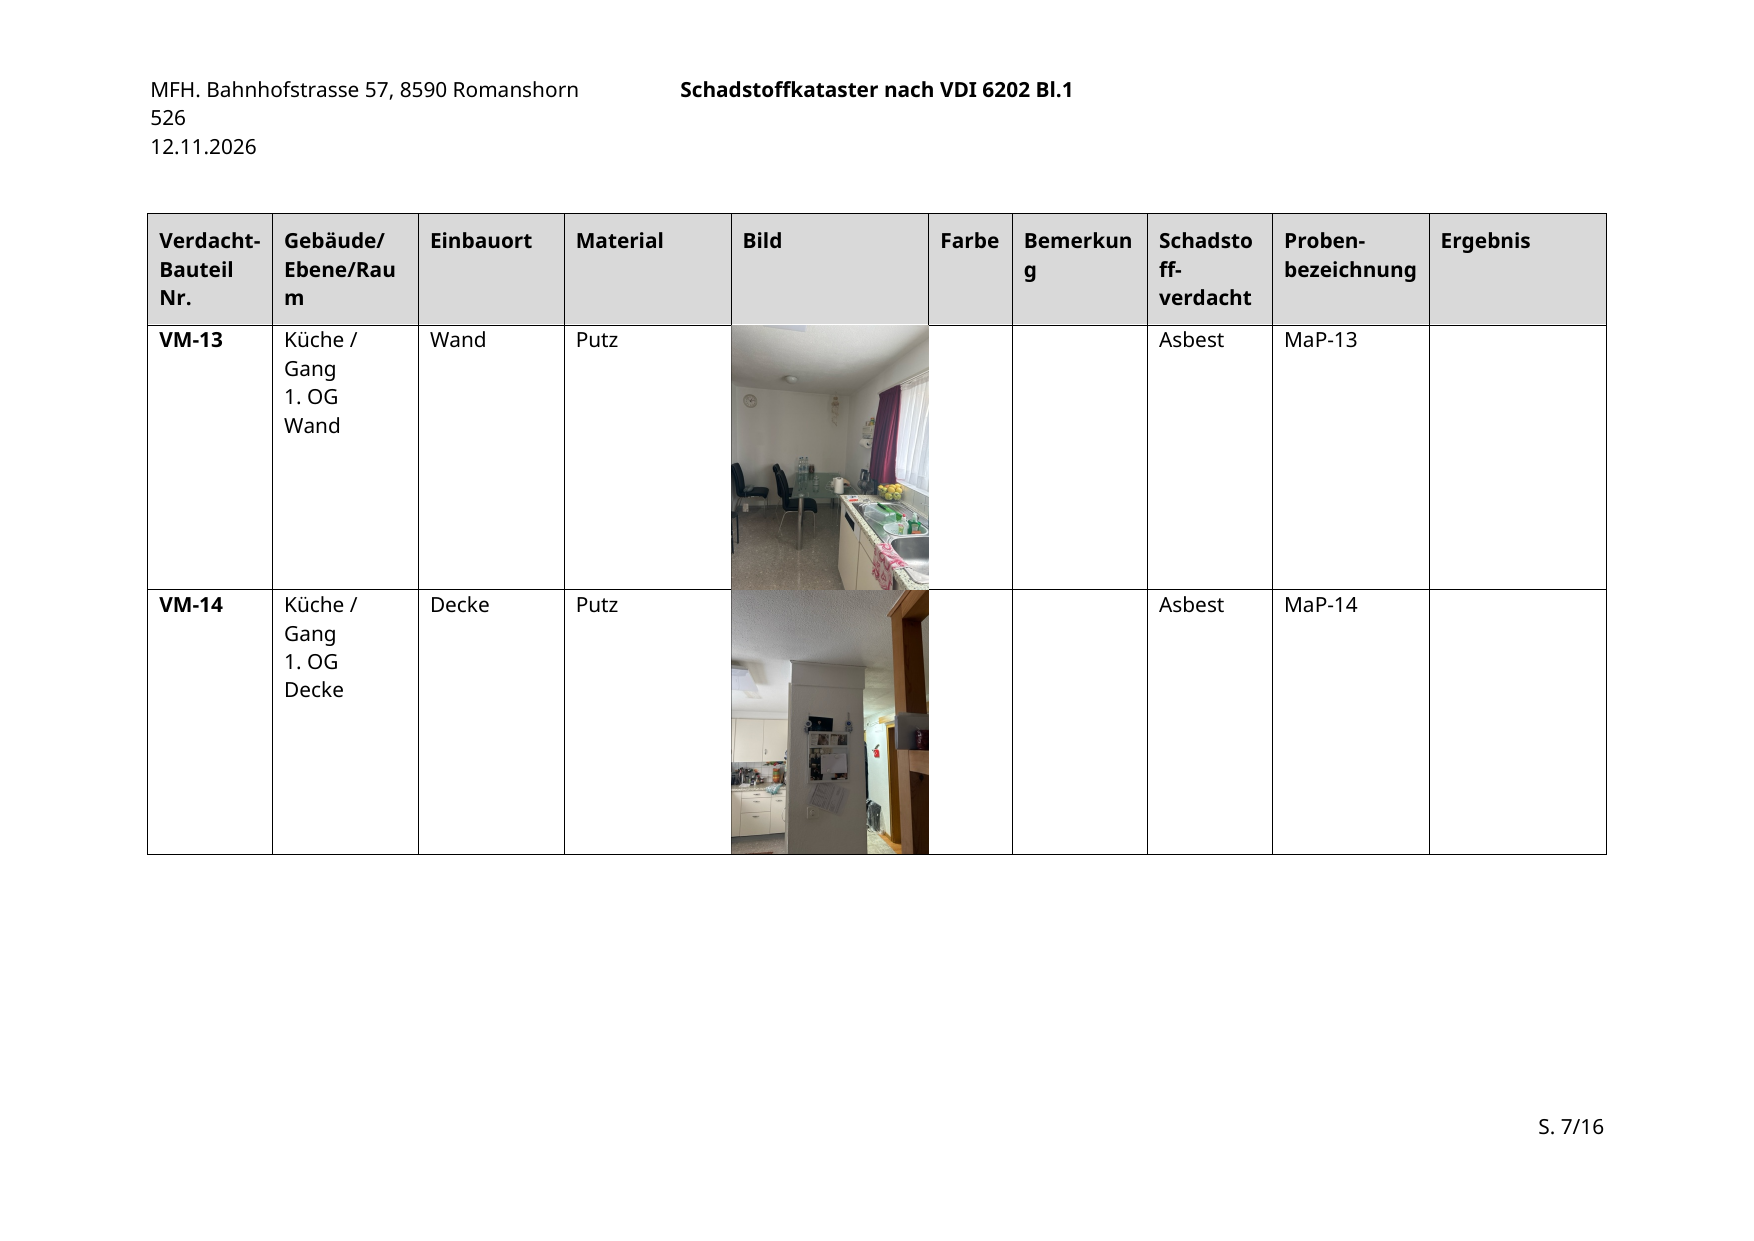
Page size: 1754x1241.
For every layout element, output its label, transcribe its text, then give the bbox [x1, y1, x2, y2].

table_header Schadstoff-verdacht [1148, 214, 1272, 324]
picture [731, 325, 929, 854]
table_cell MaP-14 [1273, 590, 1429, 854]
table_cell [929, 326, 1012, 589]
table_cell Küche / Gang 1. OG Decke [273, 590, 418, 854]
table_cell [1430, 326, 1606, 589]
table_cell Putz [565, 590, 731, 854]
table_cell [929, 590, 1012, 854]
table_cell Asbest [1148, 590, 1272, 854]
table_cell [1013, 590, 1147, 854]
table_cell Putz [565, 326, 731, 589]
table_header Bild [732, 214, 928, 324]
table_header Proben-bezeichnung [1273, 214, 1429, 324]
table_cell Decke [419, 590, 564, 854]
table_header Bemerkung [1013, 214, 1147, 324]
table_header Gebäude/ Ebene/Raum [273, 214, 418, 324]
table_header Verdacht-Bauteil Nr. [148, 214, 272, 324]
table_cell Küche / Gang 1. OG Wand [273, 326, 418, 589]
table_cell Asbest [1148, 326, 1272, 589]
table_header Material [565, 214, 731, 324]
table_cell MaP-13 [1273, 326, 1429, 589]
table_cell VM-14 [148, 590, 272, 854]
table_cell VM-13 [148, 326, 272, 589]
table_header Farbe [929, 214, 1012, 324]
table_cell Wand [419, 326, 564, 589]
table_header Ergebnis [1430, 214, 1606, 324]
table_cell [1013, 326, 1147, 589]
table_header Einbauort [419, 214, 564, 324]
table_cell [1430, 590, 1606, 854]
